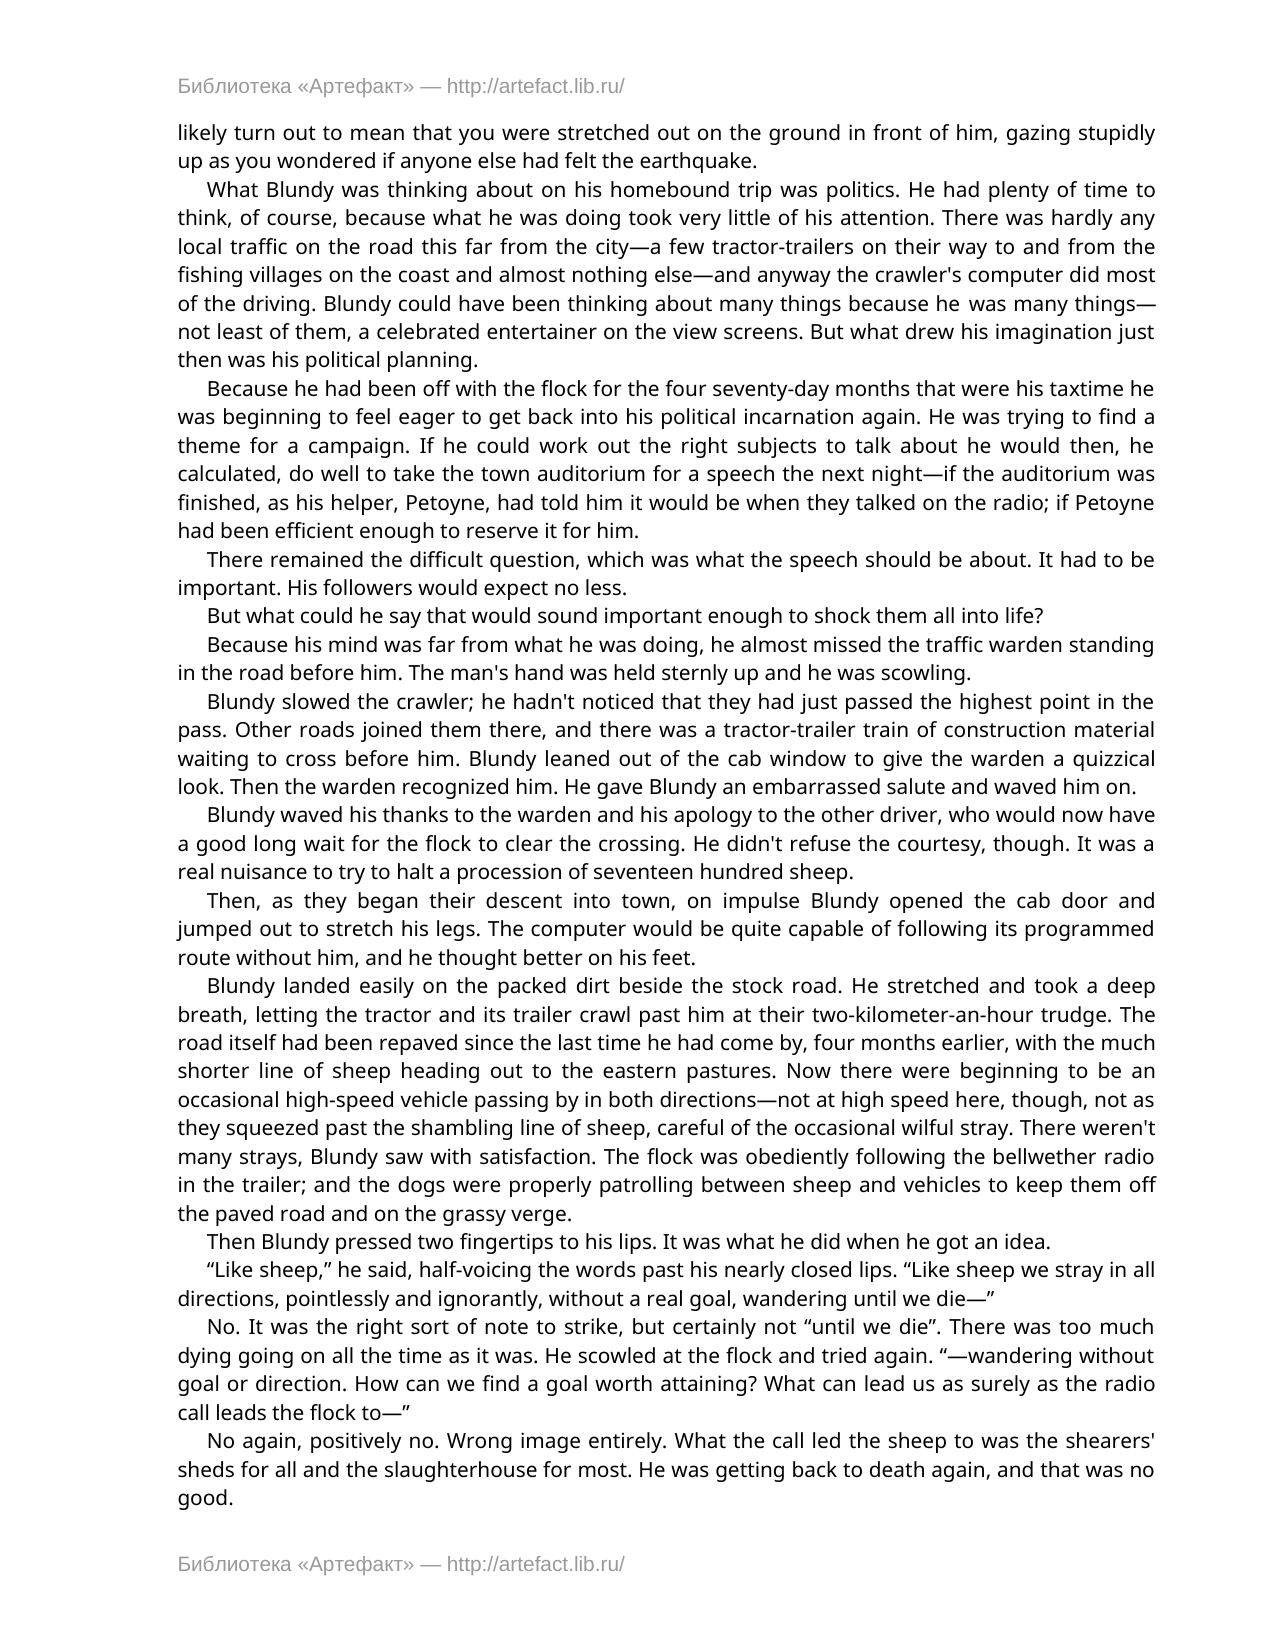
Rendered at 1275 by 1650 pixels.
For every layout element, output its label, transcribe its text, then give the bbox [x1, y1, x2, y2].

text What Blundy was thinking about on his homebound trip was politics. He had plenty of time to think, of course, because what he was doing took very little of his attention. There was hardly any local traffic on the road this far from the city—a few tractor-trailers on their way to and from the fishing villages on the coast and almost nothing else—and anyway the crawler's computer did most of the driving. Blundy could have been thinking about many things because he was many things—not least of them, a celebrated entertainer on the view screens. But what drew his imagination just then was his political planning. [177, 175, 1157, 374]
text Then, as they began their descent into town, on impulse Blundy opened the cab door and jumped out to stretch his legs. The computer would be quite capable of following its programmed route without him, and he thought better on his feet. [177, 886, 1157, 971]
text Because his mind was far from what he was doing, he almost missed the traffic warden standing in the road before him. The man's hand was held sternly up and he was scowling. [177, 630, 1157, 687]
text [177, 118, 1157, 175]
text Blundy slowed the crawler; he hadn't noticed that they had just passed the highest point in the pass. Other roads joined them there, and there was a tractor-trailer train of construction material waiting to cross before him. Blundy leaned out of the cab window to give the warden a quizzical look. Then the warden recognized him. He gave Blundy an embarrassed salute and waved him on. [177, 687, 1157, 801]
text There remained the difficult question, which was what the speech should be about. It had to be important. His followers would expect no less. [177, 545, 1157, 602]
text Then Blundy pressed two fingertips to his lips. It was what he did when he got an idea. [177, 1227, 1157, 1256]
text But what could he say that would sound important enough to shock them all into life? [177, 602, 1157, 630]
text Because he had been off with the flock for the four seventy-day months that were his taxtime he was beginning to feel eager to get back into his political incarnation again. He was trying to find a theme for a campaign. If he could work out the right subjects to talk about he would then, he calculated, do well to take the town auditorium for a speech the next night—if the auditorium was finished, as his helper, Petoyne, had told him it would be when they talked on the radio; if Petoyne had been efficient enough to reserve it for him. [177, 374, 1157, 545]
text No. It was the right sort of note to strike, but certainly not “until we die”. There was too much dying going on all the time as it was. He scowled at the flock and tried again. “—wandering without goal or direction. How can we find a goal worth attaining? What can lead us as surely as the radio call leads the flock to—” [177, 1312, 1157, 1426]
text “Like sheep,” he said, half-voicing the words past his nearly closed lips. “Like sheep we stray in all directions, pointlessly and ignorantly, without a real goal, wandering until we die—” [177, 1256, 1157, 1312]
text Blundy waved his thanks to the warden and his apology to the other driver, who would now have a good long wait for the flock to clear the crossing. He didn't refuse the courtesy, though. It was a real nuisance to try to halt a procession of seventeen hundred sheep. [177, 801, 1157, 886]
text No again, positively no. Wrong image entirely. What the call led the sheep to was the shearers' sheds for all and the slaughterhouse for most. He was getting back to death again, and that was no good. [177, 1426, 1157, 1512]
text Blundy landed easily on the packed dirt beside the stock road. He stretched and took a deep breath, letting the tractor and its trailer crawl past him at their two-kilometer-an-hour trudge. The road itself had been repaved since the last time he had come by, four months earlier, with the much shorter line of sheep heading out to the eastern pastures. Now there were beginning to be an occasional high-speed vehicle passing by in both directions—not at high speed here, though, not as they squeezed past the shambling line of sheep, careful of the occasional wilful stray. There weren't many strays, Blundy saw with satisfaction. The flock was obediently following the bellwether radio in the trailer; and the dogs were properly patrolling between sheep and vehicles to keep them off the paved road and on the grassy verge. [177, 971, 1157, 1227]
